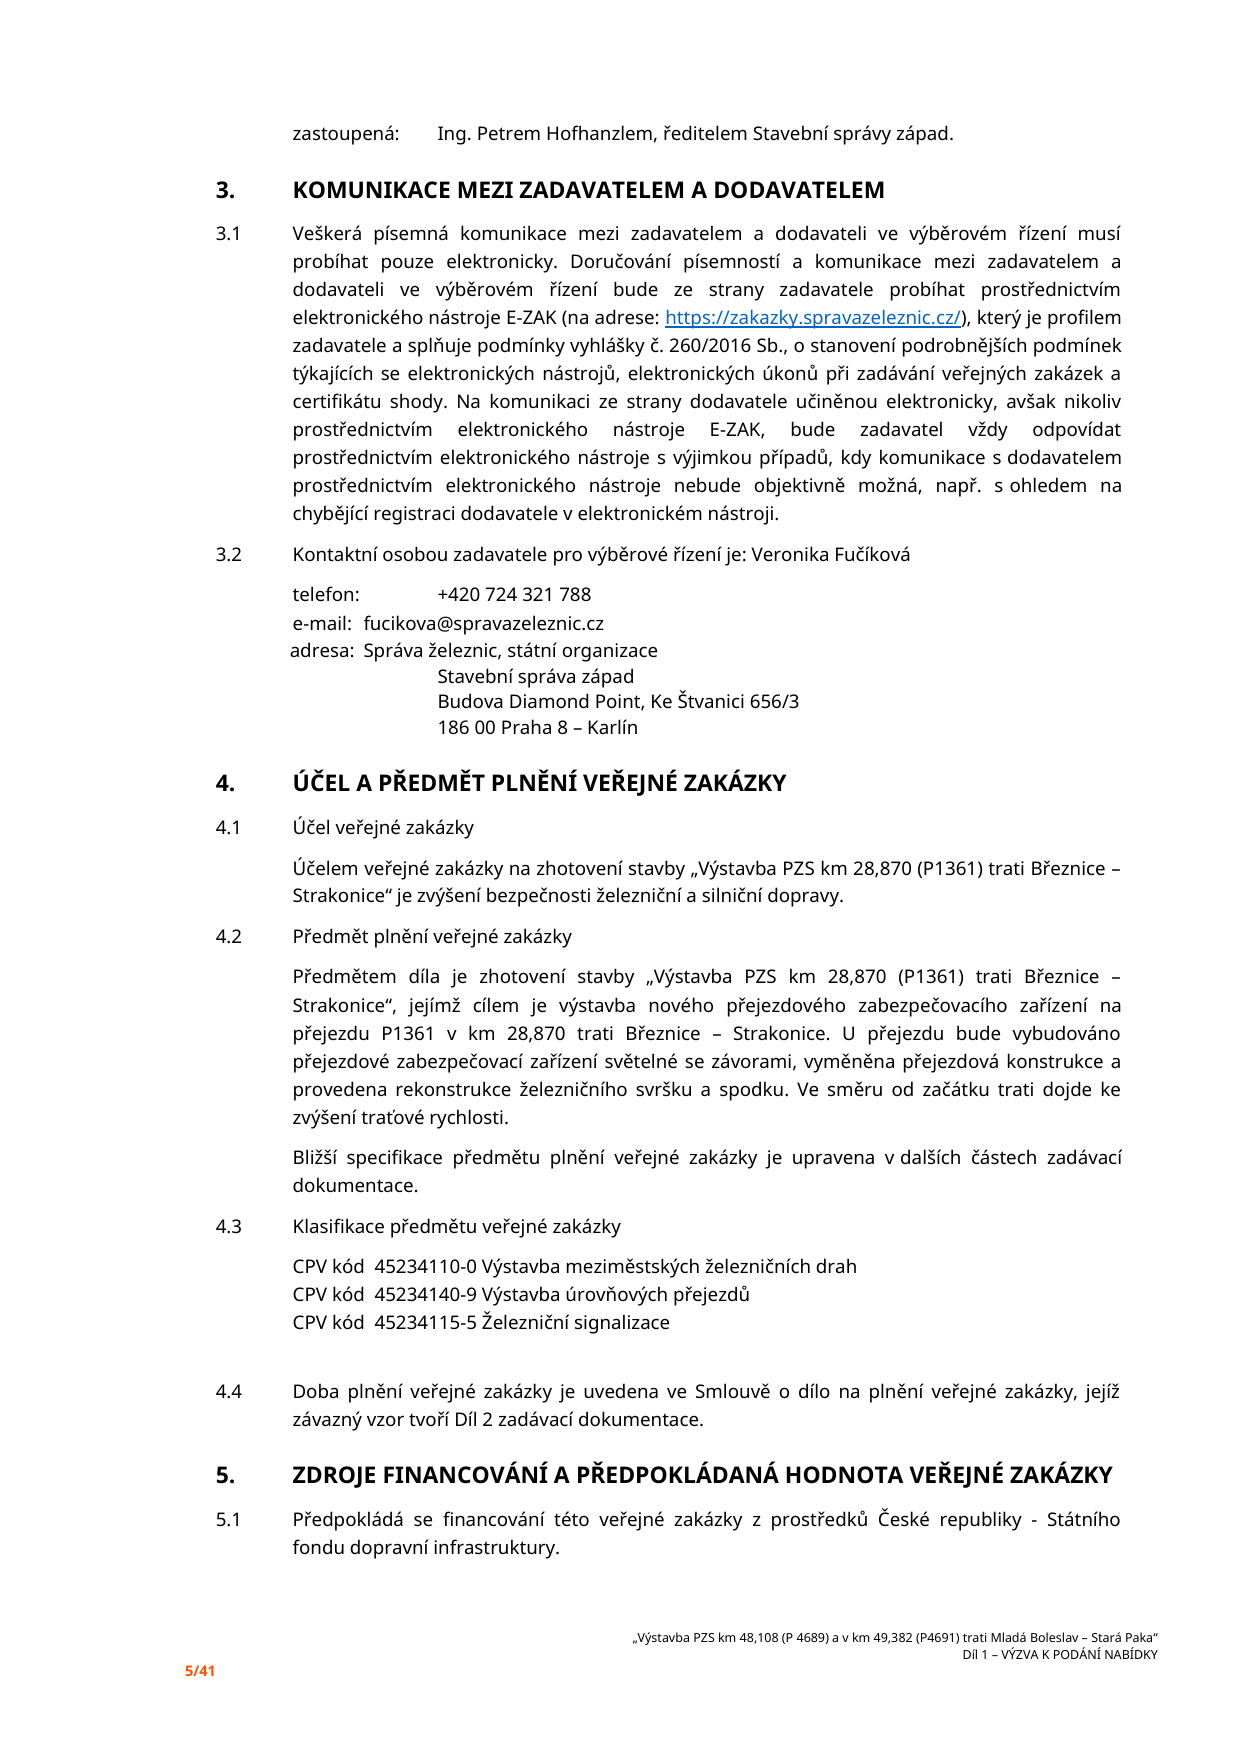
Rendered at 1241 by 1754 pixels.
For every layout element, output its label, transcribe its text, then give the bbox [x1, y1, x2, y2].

text Bližší specifikace předmětu plnění veřejné zakázky je upravena v dalších částech zadávací dokumentace. [292, 1144, 1122, 1198]
text CPV kód 45234140-9 Výstavba úrovňových přejezdů [292, 1282, 1122, 1307]
text telefon: +420 724 321 788 [292, 582, 1122, 607]
text KOMUNIKACE MEZI ZADAVATELEM a DODAVATELEM [216, 174, 1122, 205]
text Budova Diamond Point, Ke Štvanici 656/3 [366, 689, 1122, 714]
text adresa: Správa železnic, státní organizace [289, 638, 1122, 663]
text Veškerá písemná komunikace mezi zadavatelem a dodavateli ve výběrovém řízení musí probíhat pouze elektronicky. Doručování písemností a komunikace mezi zadavatelem a dodavateli ve výběrovém řízení bude ze strany zadavatele probíhat prostřednictvím elektronického nástroje E-ZAK (na adrese: https://zakazky.spravazeleznic.cz/), který je profilem zadavatele a splňuje podmínky vyhlášky č. 260/2016 Sb., o stanovení podrobnějších podmínek týkajících se elektronických nástrojů, elektronických úkonů při zadávání veřejných zakázek a certifikátu shody. Na komunikaci ze strany dodavatele učiněnou elektronicky, avšak nikoliv prostřednictvím elektronického nástroje E-ZAK, bude zadavatel vždy odpovídat prostřednictvím elektronického nástroje s výjimkou případů, kdy komunikace s dodavatelem prostřednictvím elektronického nástroje nebude objektivně možná, např. s ohledem na chybějící registraci dodavatele v elektronickém nástroji. [216, 221, 1122, 526]
text zastoupená: Ing. Petrem Hofhanzlem, ředitelem Stavební správy západ. [292, 121, 1122, 146]
text CPV kód 45234110-0 Výstavba meziměstských železničních drah [292, 1253, 1122, 1279]
text Předpokládá se financování této veřejné zakázky z prostředků České republiky - Státního fondu dopravní infrastruktury. [216, 1506, 1122, 1559]
text Předmět plnění veřejné zakázky [216, 923, 1122, 949]
text Doba plnění veřejné zakázky je uvedena ve Smlouvě o dílo na plnění veřejné zakázky, jejíž závazný vzor tvoří Díl 2 zadávací dokumentace. [216, 1378, 1122, 1432]
text Klasifikace předmětu veřejné zakázky [216, 1213, 1122, 1238]
text Účelem veřejné zakázky na zhotovení stavby „Výstavba PZS km 28,870 (P1361) trati Březnice – Strakonice“ je zvýšení bezpečnosti železniční a silniční dopravy. [292, 855, 1122, 908]
text 186 00 Praha 8 – Karlín [366, 714, 1122, 740]
text ZDROJE FINANCOVÁNÍ A PŘEDPOKLÁDANÁ HODNOTA VEŘEJNÉ ZAKÁZKY [216, 1459, 1122, 1490]
text Předmětem díla je zhotovení stavby „Výstavba PZS km 28,870 (P1361) trati Březnice – Strakonice“, jejímž cílem je výstavba nového přejezdového zabezpečovacího zařízení na přejezdu P1361 v km 28,870 trati Březnice – Strakonice. U přejezdu bude vybudováno přejezdové zabezpečovací zařízení světelné se závorami, vyměněna přejezdová konstrukce a provedena rekonstrukce železničního svršku a spodku. Ve směru od začátku trati dojde ke zvýšení traťové rychlosti. [292, 964, 1122, 1129]
text e-mail: fucikova@spravazeleznic.cz [292, 610, 1122, 635]
text Účel veřejné zakázky [216, 814, 1122, 840]
text Stavební správa západ [292, 663, 1122, 689]
text CPV kód 45234115-5 Železniční signalizace [292, 1309, 1122, 1335]
text ÚČEL A PŘEDMĚT PLNĚNÍ VEŘEJNÉ ZAKÁZKY [216, 767, 1122, 799]
text Kontaktní osobou zadavatele pro výběrové řízení je: Veronika Fučíková [216, 541, 1122, 567]
